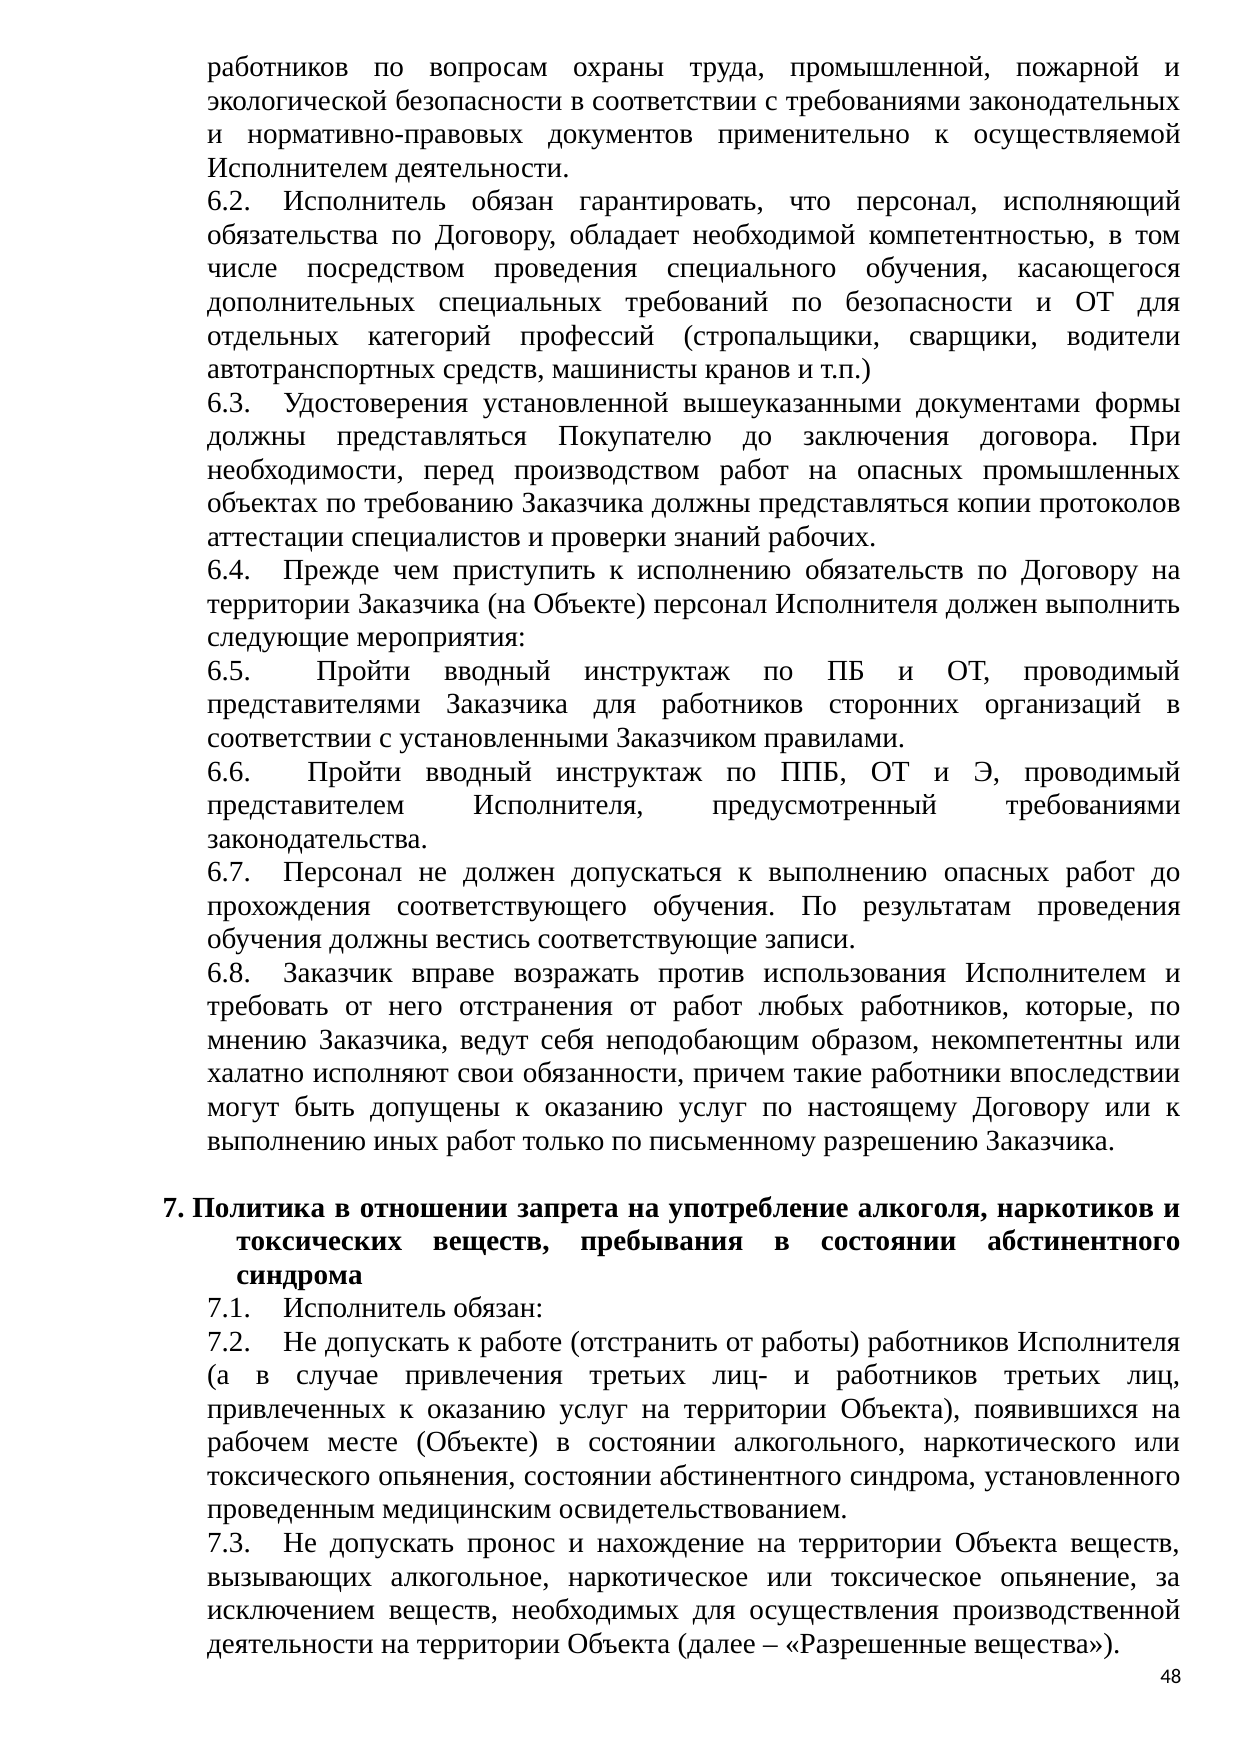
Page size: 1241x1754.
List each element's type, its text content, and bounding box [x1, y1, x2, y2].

list Прежде чем приступить к исполнению обязательств по Договору на территории Заказчика (на Объекте) персонал Исполнителя должен выполнить следующие мероприятия: [207, 552, 1181, 653]
list Исполнитель обязан гарантировать, что персонал, исполняющий обязательства по Договору, обладает необходимой компетентностью, в том числе посредством проведения специального обучения, касающегося дополнительных специальных требований по безопасности и ОТ для отдельных категорий профессий (стропальщики, сварщики, водители автотранспортных средств, машинисты кранов и т.п.) [207, 183, 1181, 385]
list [207, 49, 1181, 183]
list Персонал не должен допускаться к выполнению опасных работ до прохождения соответствующего обучения. По результатам проведения обучения должны вестись соответствующие записи. [207, 854, 1181, 955]
list Пройти вводный инструктаж по ППБ, ОТ и Э, проводимый представителем Исполнителя, предусмотренный требованиями законодательства. [207, 754, 1181, 854]
list Не допускать пронос и нахождение на территории Объекта веществ, вызывающих алкогольное, наркотическое или токсическое опьянение, за исключением веществ, необходимых для осуществления производственной деятельности на территории Объекта (далее – «Разрешенные вещества»). [207, 1525, 1181, 1659]
list Не допускать к работе (отстранить от работы) работников Исполнителя (а в случае привлечения третьих лиц- и работников третьих лиц, привлеченных к оказанию услуг на территории Объекта), появившихся на рабочем месте (Объекте) в состоянии алкогольного, наркотического или токсического опьянения, состоянии абстинентного синдрома, установленного проведенным медицинским освидетельствованием. [207, 1324, 1181, 1525]
list Исполнитель обязан: [207, 1290, 1181, 1324]
list Политика в отношении запрета на употребление алкоголя, наркотиков и токсических веществ, пребывания в состоянии абстинентного синдрома [162, 1190, 1181, 1290]
list Удостоверения установленной вышеуказанными документами формы должны представляться Покупателю до заключения договора. При необходимости, перед производством работ на опасных промышленных объектах по требованию Заказчика должны представляться копии протоколов аттестации специалистов и проверки знаний рабочих. [207, 385, 1181, 552]
list Заказчик вправе возражать против использования Исполнителем и требовать от него отстранения от работ любых работников, которые, по мнению Заказчика, ведут себя неподобающим образом, некомпетентны или халатно исполняют свои обязанности, причем такие работники впоследствии могут быть допущены к оказанию услуг по настоящему Договору или к выполнению иных работ только по письменному разрешению Заказчика. [207, 955, 1181, 1156]
list Пройти вводный инструктаж по ПБ и ОТ, проводимый представителями Заказчика для работников сторонних организаций в соответствии с установленными Заказчиком правилами. [207, 653, 1181, 754]
